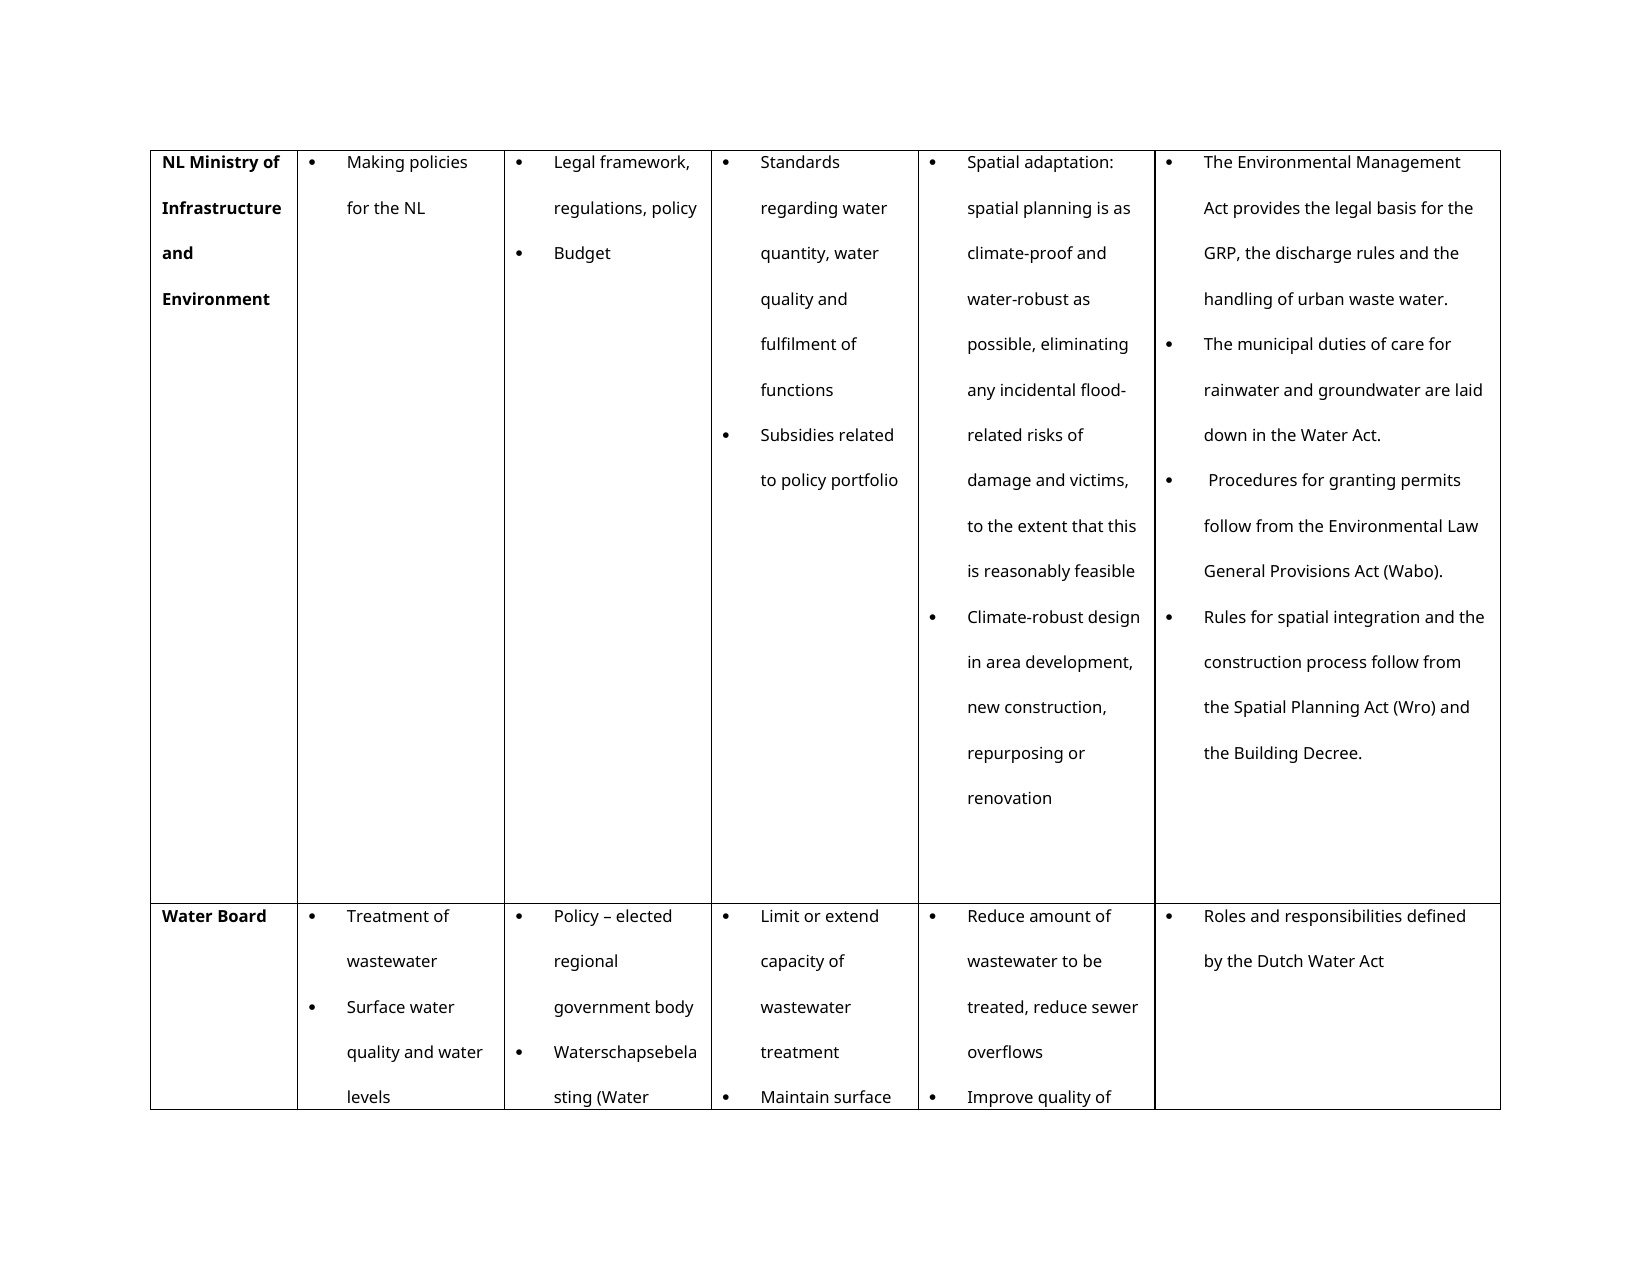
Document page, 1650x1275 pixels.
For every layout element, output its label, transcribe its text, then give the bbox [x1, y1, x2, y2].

table_cell Spatial adaptation: spatial planning is as climate-proof and water-robust as possible, eliminating any incidental flood-related risks of damage and victims, to the extent that this is reasonably feasible Climate-robust design in area development, new construction, repurposing or renovation [919, 151, 1154, 903]
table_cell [919, 904, 1154, 1109]
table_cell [1156, 904, 1500, 1109]
table_cell Standards regarding water quantity, water quality and fulfilment of functions Subsidies related to policy portfolio [712, 151, 918, 903]
table_cell The Environmental Management Act provides the legal basis for the GRP, the discharge rules and the handling of urban waste water. The municipal duties of care for rainwater and groundwater are laid down in the Water Act. Procedures for granting permits follow from the Environmental Law General Provisions Act (Wabo). Rules for spatial integration and the construction process follow from the Spatial Planning Act (Wro) and the Building Decree. [1156, 151, 1500, 903]
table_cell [298, 904, 504, 1109]
table_cell Water Board [151, 904, 297, 1109]
table_cell Making policies for the NL [298, 151, 504, 903]
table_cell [712, 904, 918, 1109]
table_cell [505, 904, 711, 1109]
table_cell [505, 151, 711, 903]
table_cell NL Ministry of Infrastructure and Environment [151, 151, 297, 903]
